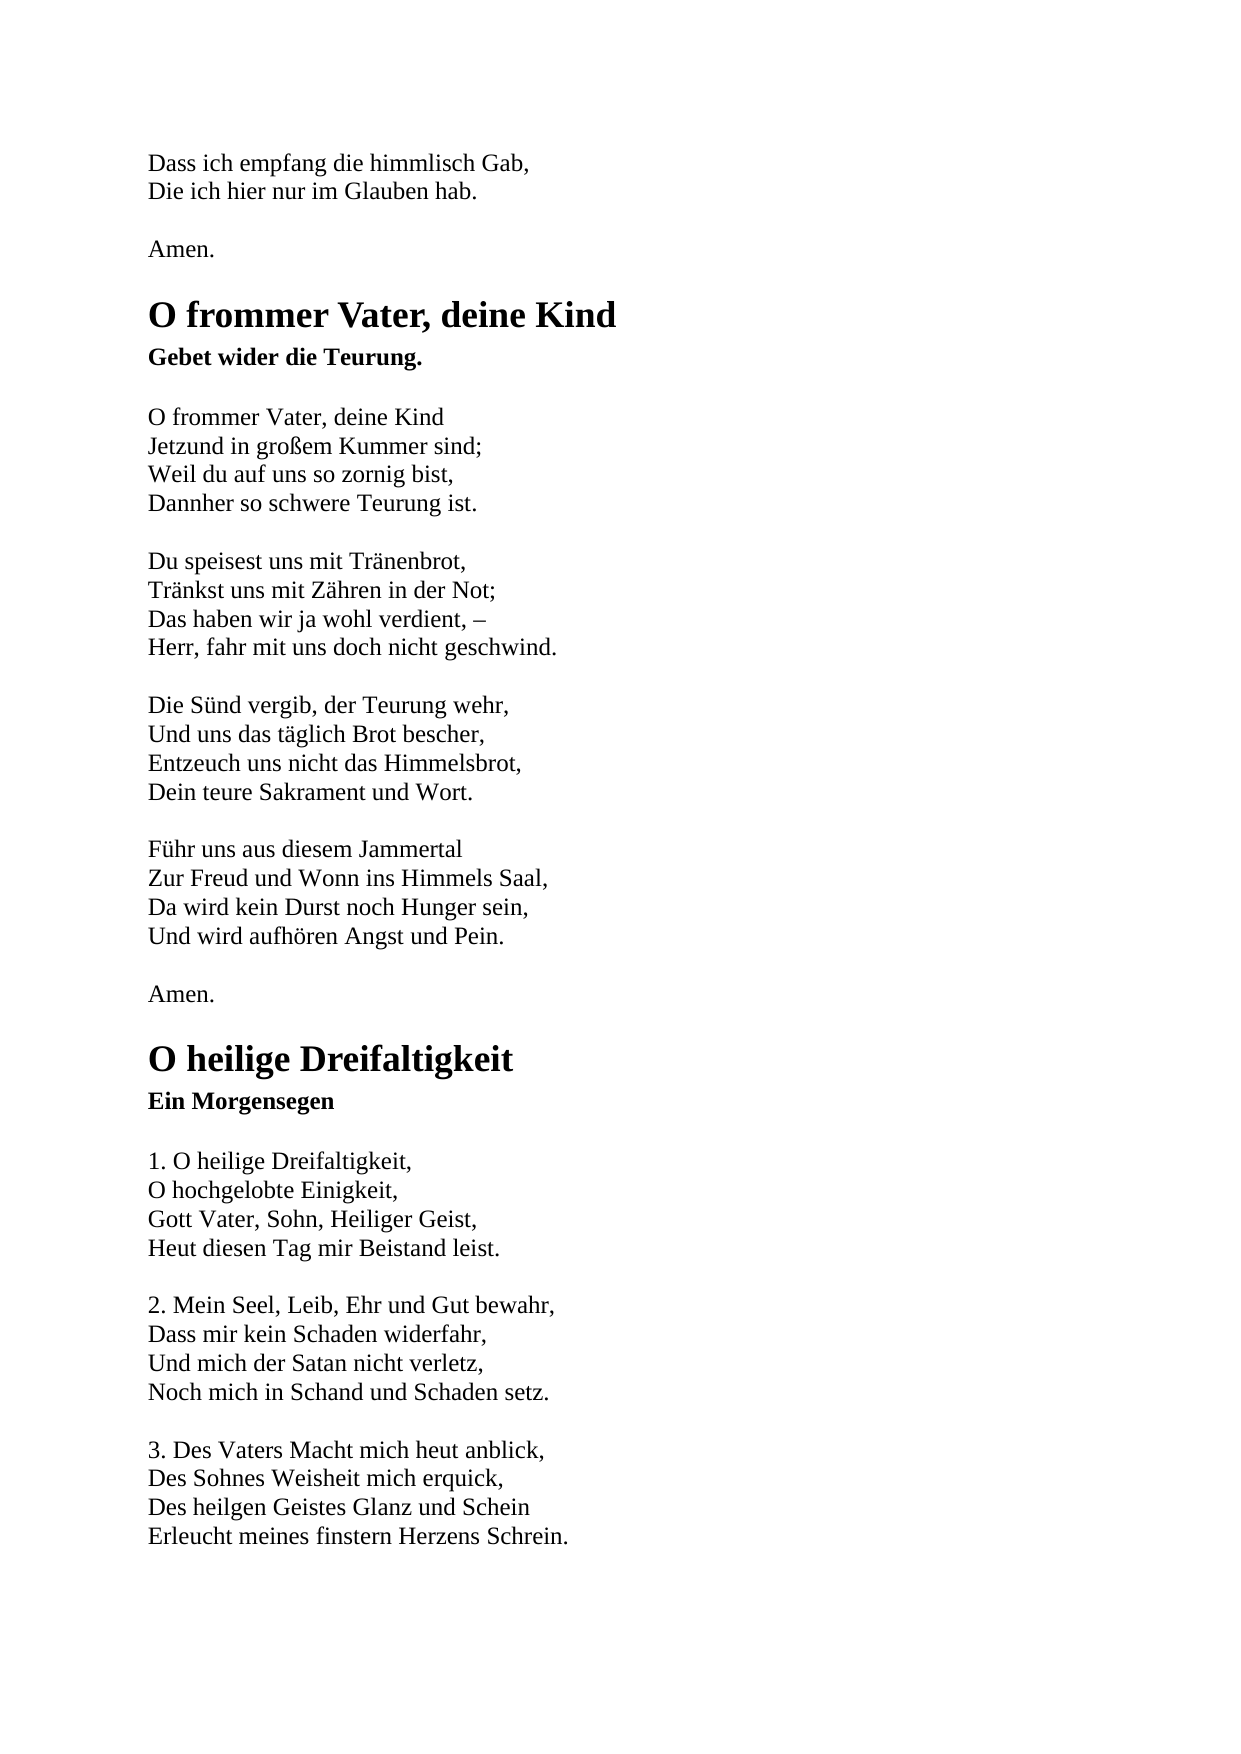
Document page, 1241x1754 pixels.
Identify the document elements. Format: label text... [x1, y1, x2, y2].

text O frommer Vater, deine Kind Jetzund in großem Kummer sind; Weil du auf uns so zornig bist, Dannher so schwere Teurung ist. [148, 402, 1093, 517]
text Ein Morgensegen [148, 1086, 1093, 1115]
subtitle O frommer Vater, deine Kind [148, 292, 1093, 335]
text Du speisest uns mit Tränenbrot, Tränkst uns mit Zähren in der Not; Das haben wir ja wohl verdient, – Herr, fahr mit uns doch nicht geschwind. [148, 546, 1093, 661]
text 1. O heilige Dreifaltigkeit, O hochgelobte Einigkeit, Gott Vater, Sohn, Heiliger Geist, Heut diesen Tag mir Beistand leist. [148, 1146, 1093, 1261]
text Die Sünd vergib, der Teurung wehr, Und uns das täglich Brot bescher, Entzeuch uns nicht das Himmelsbrot, Dein teure Sakrament und Wort. [148, 690, 1093, 805]
text Amen. [148, 979, 1093, 1007]
text Führ uns aus diesem Jammertal Zur Freud und Wonn ins Himmels Saal, Da wird kein Durst noch Hunger sein, Und wird aufhören Angst und Pein. [148, 834, 1093, 949]
text 2. Mein Seel, Leib, Ehr und Gut bewahr, Dass mir kein Schaden widerfahr, Und mich der Satan nicht verletz, Noch mich in Schand und Schaden setz. [148, 1291, 1093, 1406]
text Gebet wider die Teurung. [148, 342, 1093, 371]
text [148, 148, 1093, 205]
subtitle O heilige Dreifaltigkeit [148, 1037, 1093, 1080]
text Amen. [148, 234, 1093, 263]
text 3. Des Vaters Macht mich heut anblick, Des Sohnes Weisheit mich erquick, Des heilgen Geistes Glanz und Schein Erleucht meines finstern Herzens Schrein. [148, 1435, 1093, 1550]
